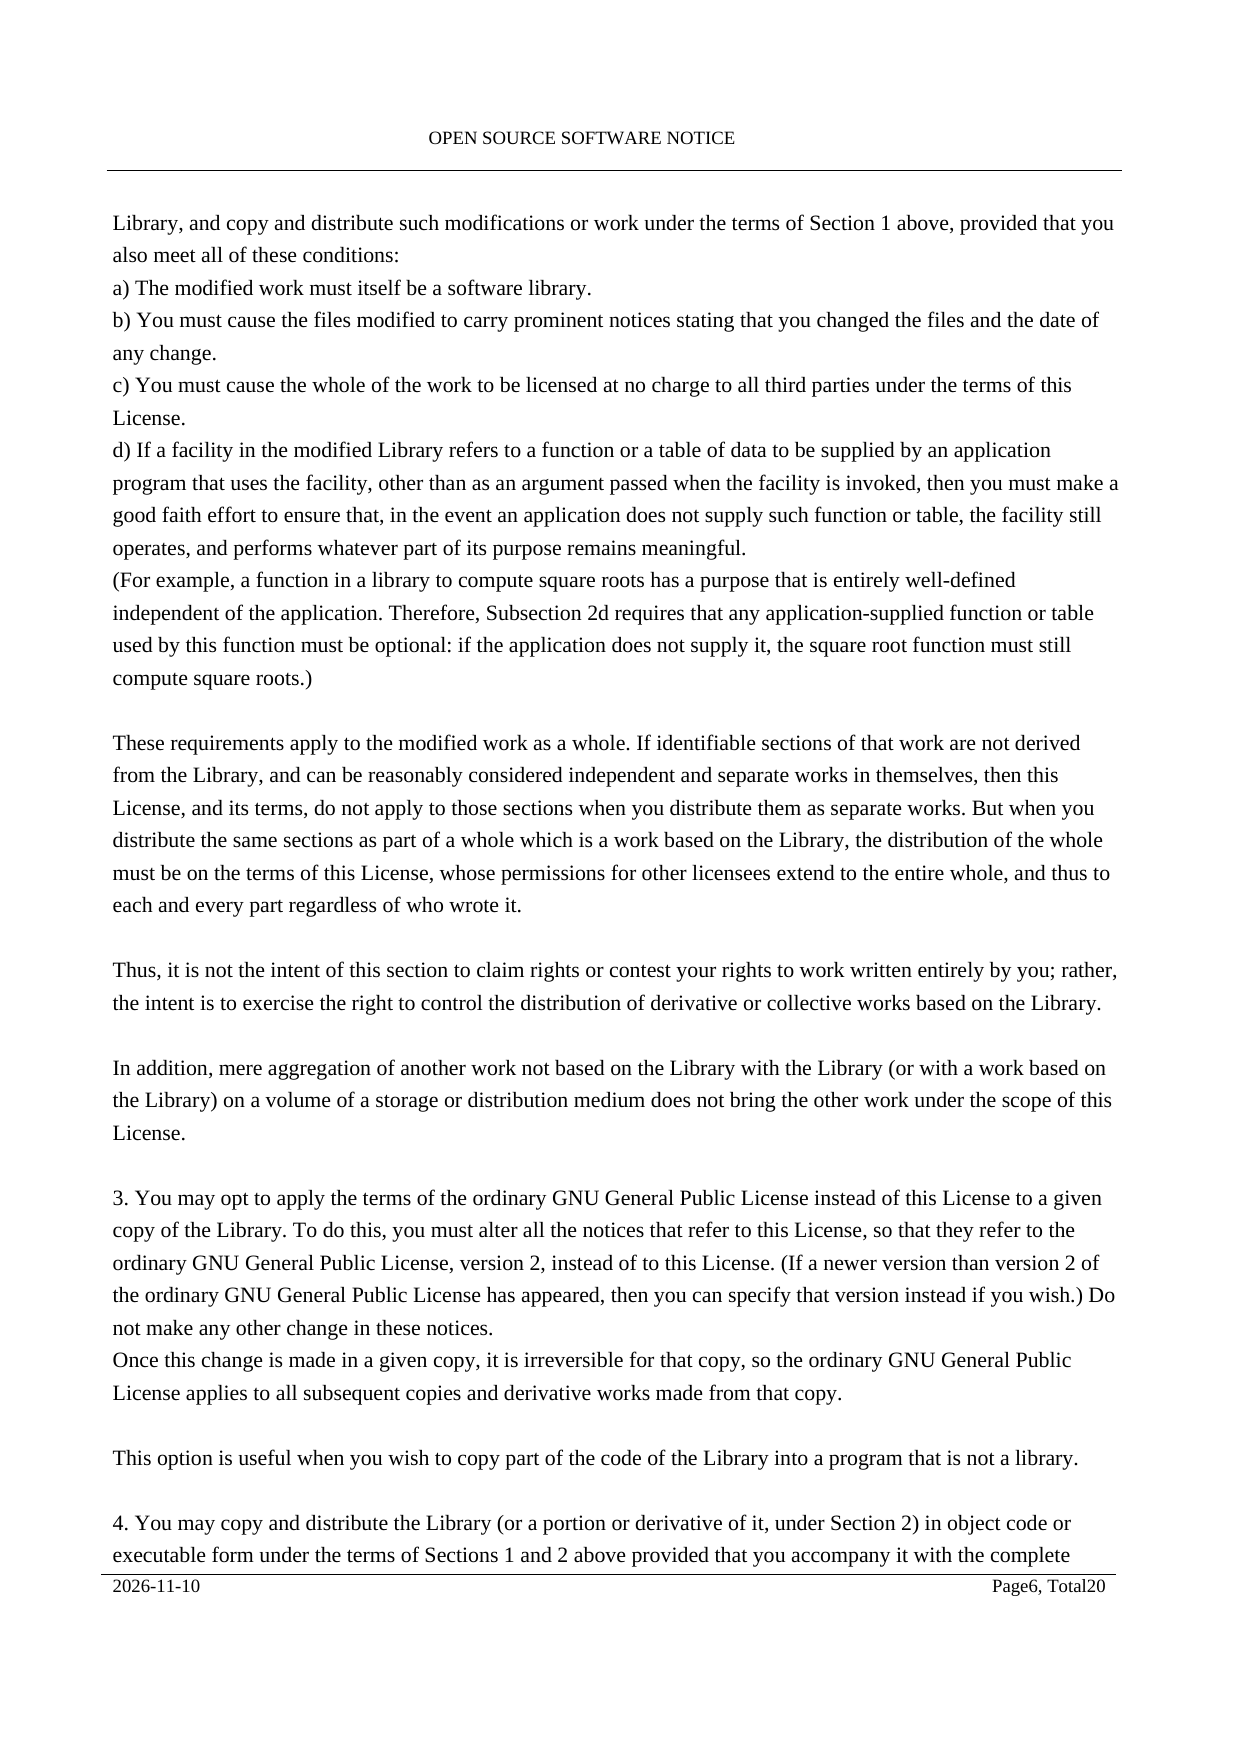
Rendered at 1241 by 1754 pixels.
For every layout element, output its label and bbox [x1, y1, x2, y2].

text [112, 206, 1128, 1571]
